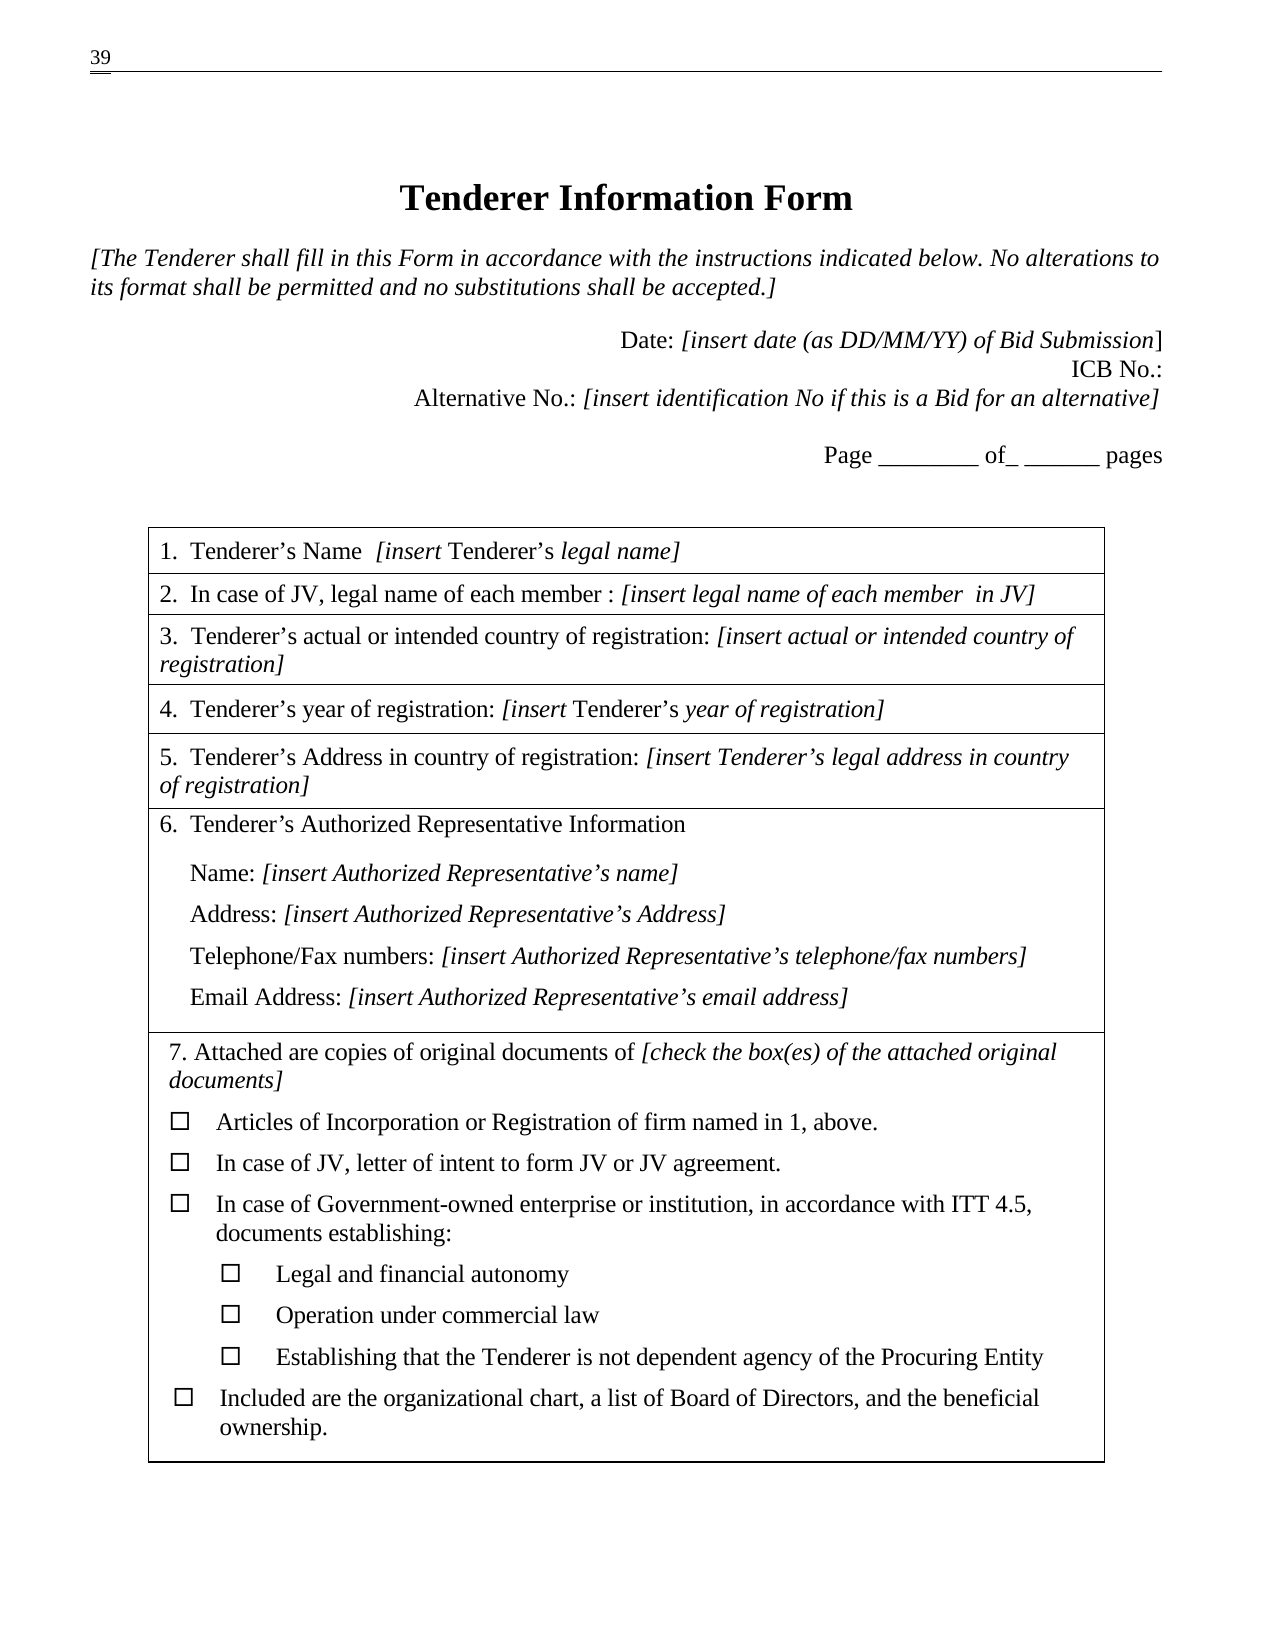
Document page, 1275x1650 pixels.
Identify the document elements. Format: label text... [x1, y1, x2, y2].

table_cell 4. Tenderer’s year of registration: [insert Tenderer’s year of registration] [149, 685, 1104, 733]
text Page ________ of_ ______ pages [90, 441, 1162, 469]
table_header 1. Tenderer’s Name [insert Tenderer’s legal name] [149, 528, 1104, 573]
text Date: [insert date (as DD/MM/YY) of Bid Submission] [90, 326, 1162, 354]
table_cell 6. Tenderer’s Authorized Representative Information Name: [insert Authorized Representative’s name] Address: [insert Authorized Representative’s Address] Telephone/Fax numbers: [insert Authorized Representative’s telephone/fax numbers] Email Address: [insert Authorized Representative’s email address] [149, 809, 1104, 1032]
table_cell 2. In case of JV, legal name of each member : [insert legal name of each member in JV] [149, 574, 1104, 614]
text Alternative No.: [insert identification No if this is a Bid for an alternative] [90, 383, 1162, 412]
table_cell 7. Attached are copies of original documents of [check the box(es) of the attached original documents] Articles of Incorporation or Registration of firm named in 1, above. In case of JV, letter of intent to form JV or JV agreement. In case of Government-owned enterprise or institution, in accordance with ITT 4.5, documents establishing: Legal and financial autonomy Operation under commercial law Establishing that the Tenderer is not dependent agency of the Procuring Entity Included are the organizational chart, a list of Board of Directors, and the beneficial ownership. [149, 1033, 1104, 1461]
table_cell 5. Tenderer’s Address in country of registration: [insert Tenderer’s legal address in country of registration] [149, 734, 1104, 808]
text ICB No.: [90, 354, 1162, 383]
text Tenderer Information Form [90, 175, 1162, 218]
text [The Tenderer shall fill in this Form in accordance with the instructions indicated below. No alterations to its format shall be permitted and no substitutions shall be accepted.] [90, 243, 1162, 301]
table_cell 3. Tenderer’s actual or intended country of registration: [insert actual or intended country of registration] [149, 615, 1104, 684]
